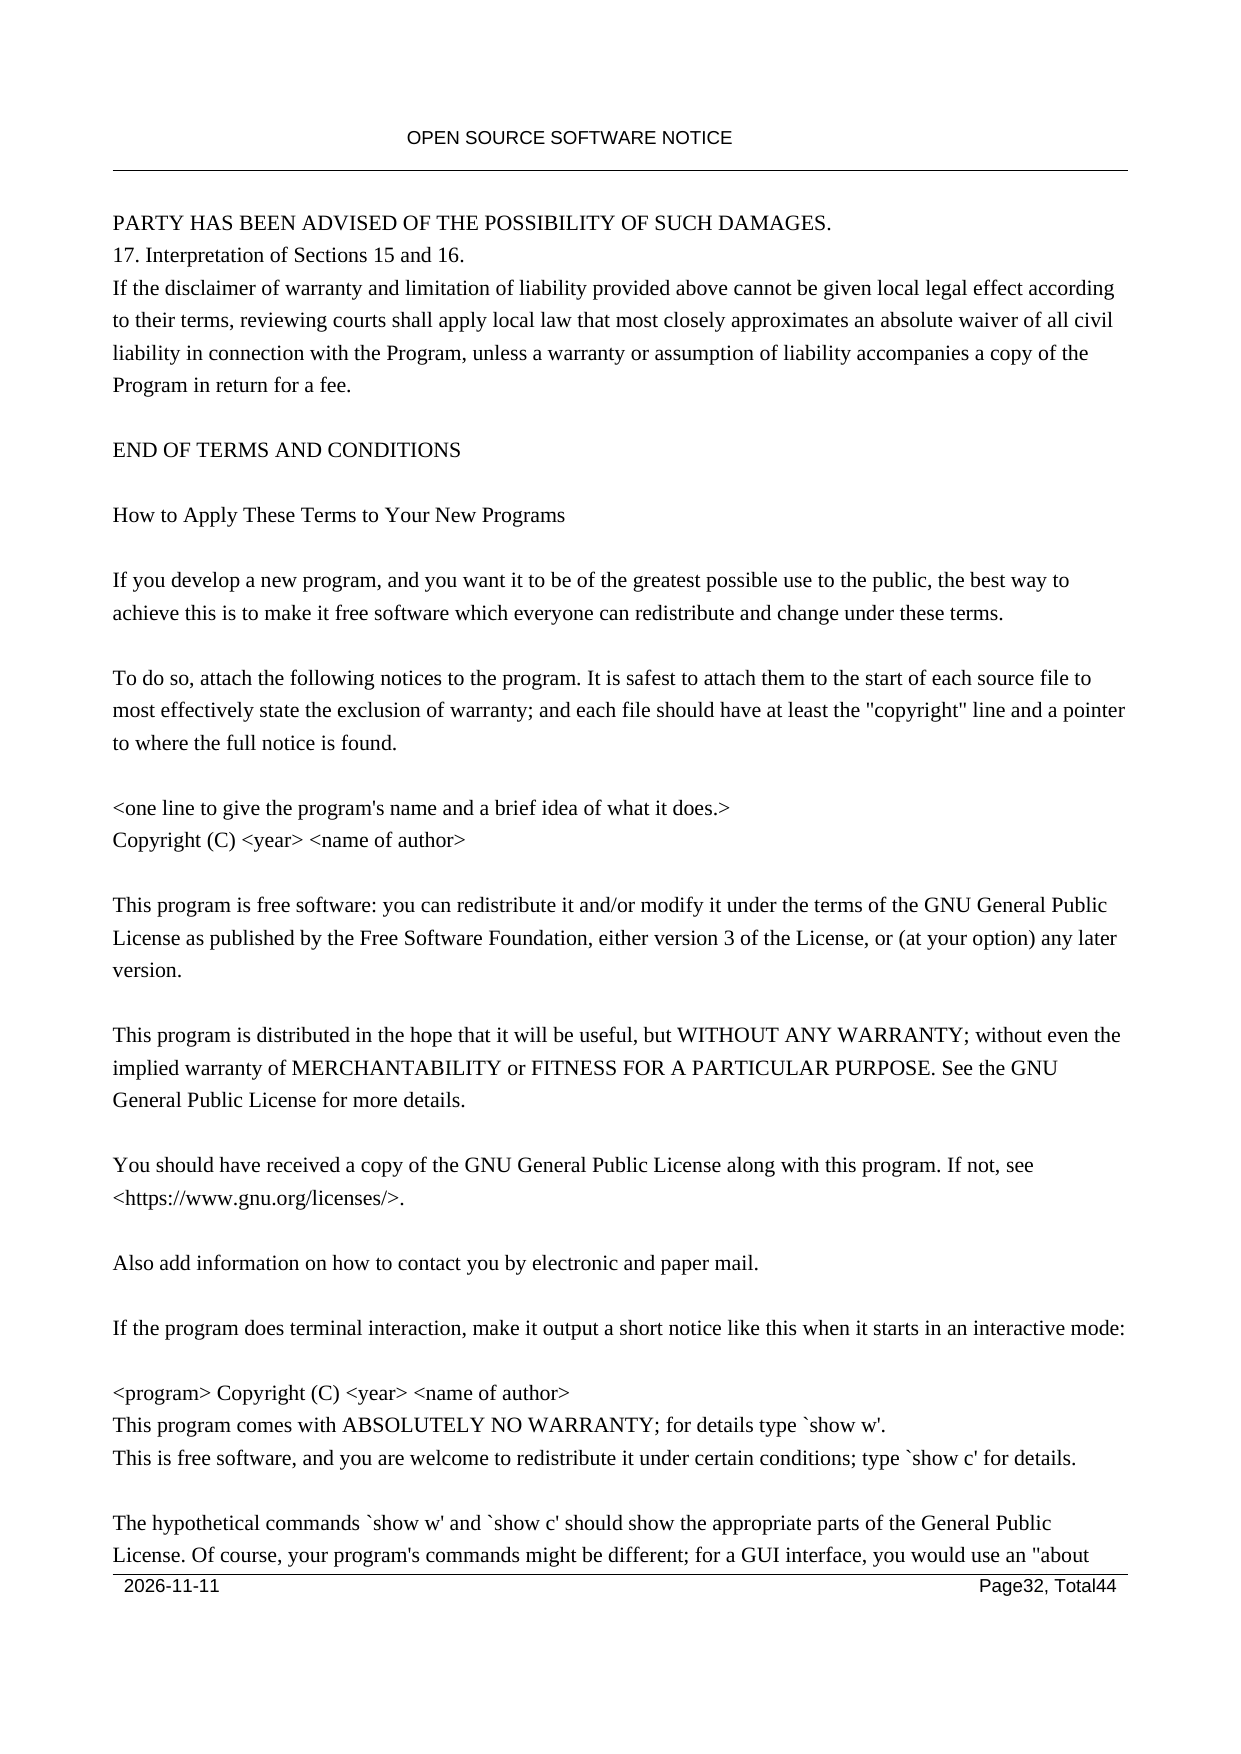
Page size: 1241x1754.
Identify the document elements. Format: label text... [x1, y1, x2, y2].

text Copyright (C) <year> <name of author> [112, 824, 1128, 856]
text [112, 1506, 1128, 1571]
text <program> Copyright (C) <year> <name of author> [112, 1376, 1128, 1409]
text This is free software, and you are welcome to redistribute it under certain conditions; type `show c' for details. [112, 1441, 1128, 1474]
text If the program does terminal interaction, make it output a short notice like this when it starts in an interactive mode: [112, 1311, 1128, 1344]
text END OF TERMS AND CONDITIONS [112, 434, 1128, 466]
text To do so, attach the following notices to the program. It is safest to attach them to the start of each source file to most effectively state the exclusion of warranty; and each file should have at least the "copyright" line and a pointer to where the full notice is found. [112, 661, 1128, 759]
text 17. Interpretation of Sections 15 and 16. [112, 239, 1128, 271]
text This program is distributed in the hope that it will be useful, but WITHOUT ANY WARRANTY; without even the implied warranty of MERCHANTABILITY or FITNESS FOR A PARTICULAR PURPOSE. See the GNU General Public License for more details. [112, 1019, 1128, 1116]
text How to Apply These Terms to Your New Programs [112, 499, 1128, 531]
text Also add information on how to contact you by electronic and paper mail. [112, 1246, 1128, 1279]
text This program comes with ABSOLUTELY NO WARRANTY; for details type `show w'. [112, 1409, 1128, 1441]
text <one line to give the program's name and a brief idea of what it does.> [112, 791, 1128, 824]
text This program is free software: you can redistribute it and/or modify it under the terms of the GNU General Public License as published by the Free Software Foundation, either version 3 of the License, or (at your option) any later version. [112, 889, 1128, 986]
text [112, 206, 1128, 239]
text You should have received a copy of the GNU General Public License along with this program. If not, see <https://www.gnu.org/licenses/>. [112, 1149, 1128, 1214]
text If the disclaimer of warranty and limitation of liability provided above cannot be given local legal effect according to their terms, reviewing courts shall apply local law that most closely approximates an absolute waiver of all civil liability in connection with the Program, unless a warranty or assumption of liability accompanies a copy of the Program in return for a fee. [112, 271, 1128, 401]
text If you develop a new program, and you want it to be of the greatest possible use to the public, the best way to achieve this is to make it free software which everyone can redistribute and change under these terms. [112, 564, 1128, 629]
